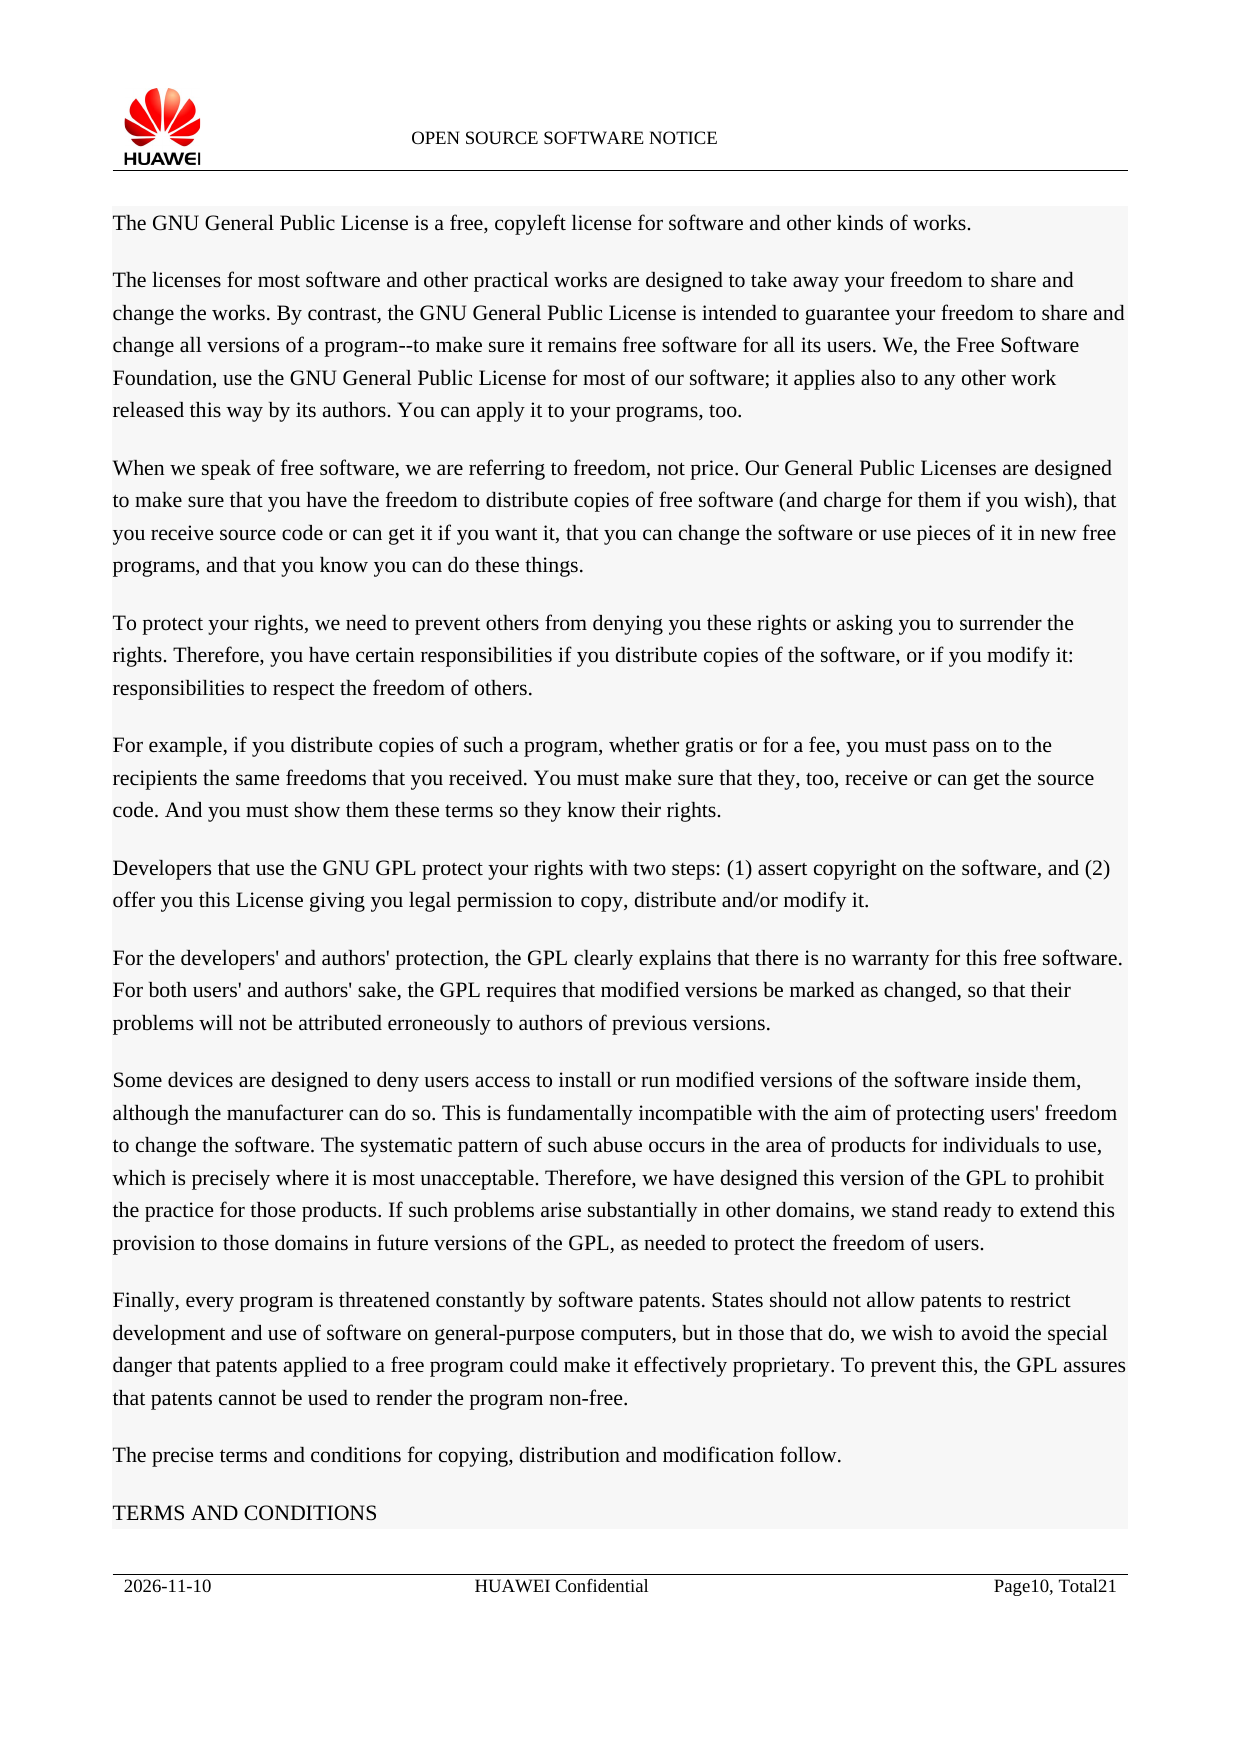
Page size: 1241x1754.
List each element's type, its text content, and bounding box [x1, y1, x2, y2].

text When we speak of free software, we are referring to freedom, not price. Our General Public Licenses are designed to make sure that you have the freedom to distribute copies of free software (and charge for them if you wish), that you receive source code or can get it if you want it, that you can change the software or use pieces of it in new free programs, and that you know you can do these things. [112, 451, 1128, 581]
text The GNU General Public License is a free, copyleft license for software and other kinds of works. [112, 206, 1128, 239]
text To protect your rights, we need to prevent others from denying you these rights or asking you to surrender the rights. Therefore, you have certain responsibilities if you distribute copies of the software, or if you modify it: responsibilities to respect the freedom of others. [112, 606, 1128, 704]
text TERMS AND CONDITIONS [112, 1496, 1128, 1529]
text Some devices are designed to deny users access to install or run modified versions of the software inside them, although the manufacturer can do so. This is fundamentally incompatible with the aim of protecting users' freedom to change the software. The systematic pattern of such abuse occurs in the area of products for individuals to use, which is precisely where it is most unacceptable. Therefore, we have designed this version of the GPL to prohibit the practice for those products. If such problems arise substantially in other domains, we stand ready to extend this provision to those domains in future versions of the GPL, as needed to protect the freedom of users. [112, 1064, 1128, 1259]
text The precise terms and conditions for copying, distribution and modification follow. [112, 1439, 1128, 1471]
text Developers that use the GNU GPL protect your rights with two steps: (1) assert copyright on the software, and (2) offer you this License giving you legal permission to copy, distribute and/or modify it. [112, 851, 1128, 916]
picture [124, 88, 201, 165]
text The licenses for most software and other practical works are designed to take away your freedom to share and change the works. By contrast, the GNU General Public License is intended to guarantee your freedom to share and change all versions of a program--to make sure it remains free software for all its users. We, the Free Software Foundation, use the GNU General Public License for most of our software; it applies also to any other work released this way by its authors. You can apply it to your programs, too. [112, 264, 1128, 426]
text Finally, every program is threatened constantly by software patents. States should not allow patents to restrict development and use of software on general-purpose computers, but in those that do, we wish to avoid the special danger that patents applied to a free program could make it effectively proprietary. To prevent this, the GPL assures that patents cannot be used to render the program non-free. [112, 1284, 1128, 1414]
text For example, if you distribute copies of such a program, whether gratis or for a fee, you must pass on to the recipients the same freedoms that you received. You must make sure that they, too, receive or can get the source code. And you must show them these terms so they know their rights. [112, 729, 1128, 826]
text For the developers' and authors' protection, the GPL clearly explains that there is no warranty for this free software. For both users' and authors' sake, the GPL requires that modified versions be marked as changed, so that their problems will not be attributed erroneously to authors of previous versions. [112, 941, 1128, 1039]
